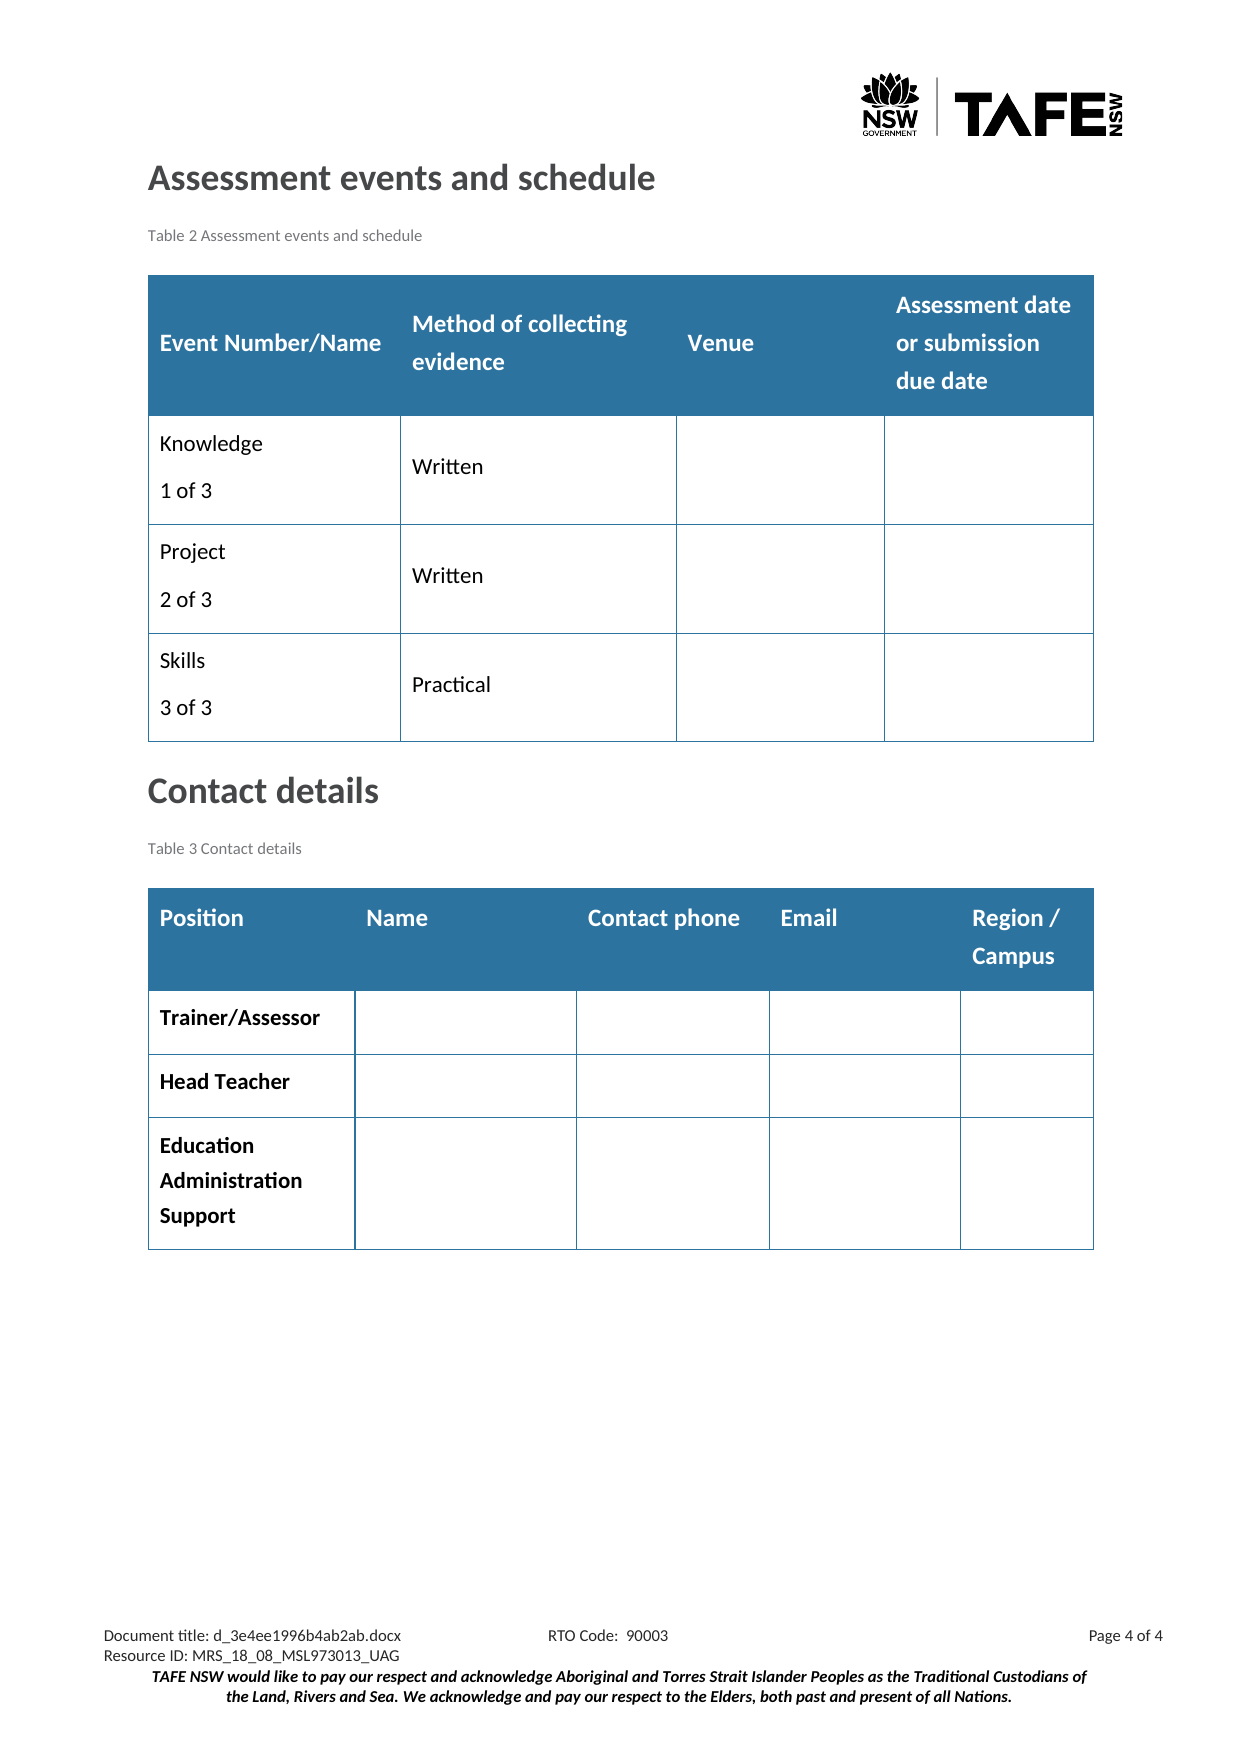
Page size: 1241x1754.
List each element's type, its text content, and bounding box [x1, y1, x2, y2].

table_cell Head Teacher [149, 1055, 354, 1117]
table_cell [356, 1055, 576, 1117]
table_header Name [356, 889, 576, 990]
table_cell Trainer/Assessor [149, 991, 354, 1054]
table_cell [885, 525, 1093, 632]
table_cell [961, 991, 1093, 1054]
text Table 3 Contact details [148, 838, 1092, 858]
table_cell Skills 3 of 3 [149, 634, 400, 741]
table_cell Project 2 of 3 [149, 525, 400, 632]
table_cell Knowledge 1 of 3 [149, 416, 400, 524]
table_cell [885, 634, 1093, 741]
table_cell [577, 1118, 769, 1248]
table_header Email [770, 889, 960, 990]
picture [861, 71, 1123, 137]
table_cell Written [401, 525, 676, 632]
table_cell [961, 1055, 1093, 1117]
table_cell [961, 1118, 1093, 1248]
table_cell [356, 991, 576, 1054]
table_cell [677, 416, 884, 524]
table_header Assessment date or submission due date [885, 276, 1093, 415]
table_header Method of collecting evidence [401, 276, 676, 415]
table_cell [577, 991, 769, 1054]
table_cell Written [401, 416, 676, 524]
table_cell [770, 1118, 960, 1248]
subtitle Assessment events and schedule [148, 154, 1092, 200]
table_header Venue [677, 276, 884, 415]
table_cell Practical [401, 634, 676, 741]
table_cell [770, 1055, 960, 1117]
table_header Region / Campus [961, 889, 1093, 990]
table_cell [770, 991, 960, 1054]
table_cell [677, 634, 884, 741]
text Table 2 Assessment events and schedule [148, 225, 1092, 245]
table_cell [885, 416, 1093, 524]
table_cell Education Administration Support [149, 1118, 354, 1248]
table_cell [677, 525, 884, 632]
subtitle Contact details [148, 767, 1092, 813]
table_cell [356, 1118, 576, 1248]
table_header Contact phone [577, 889, 769, 990]
table_header Position [149, 889, 354, 990]
table_cell [577, 1055, 769, 1117]
table_header Event Number/Name [149, 276, 400, 415]
